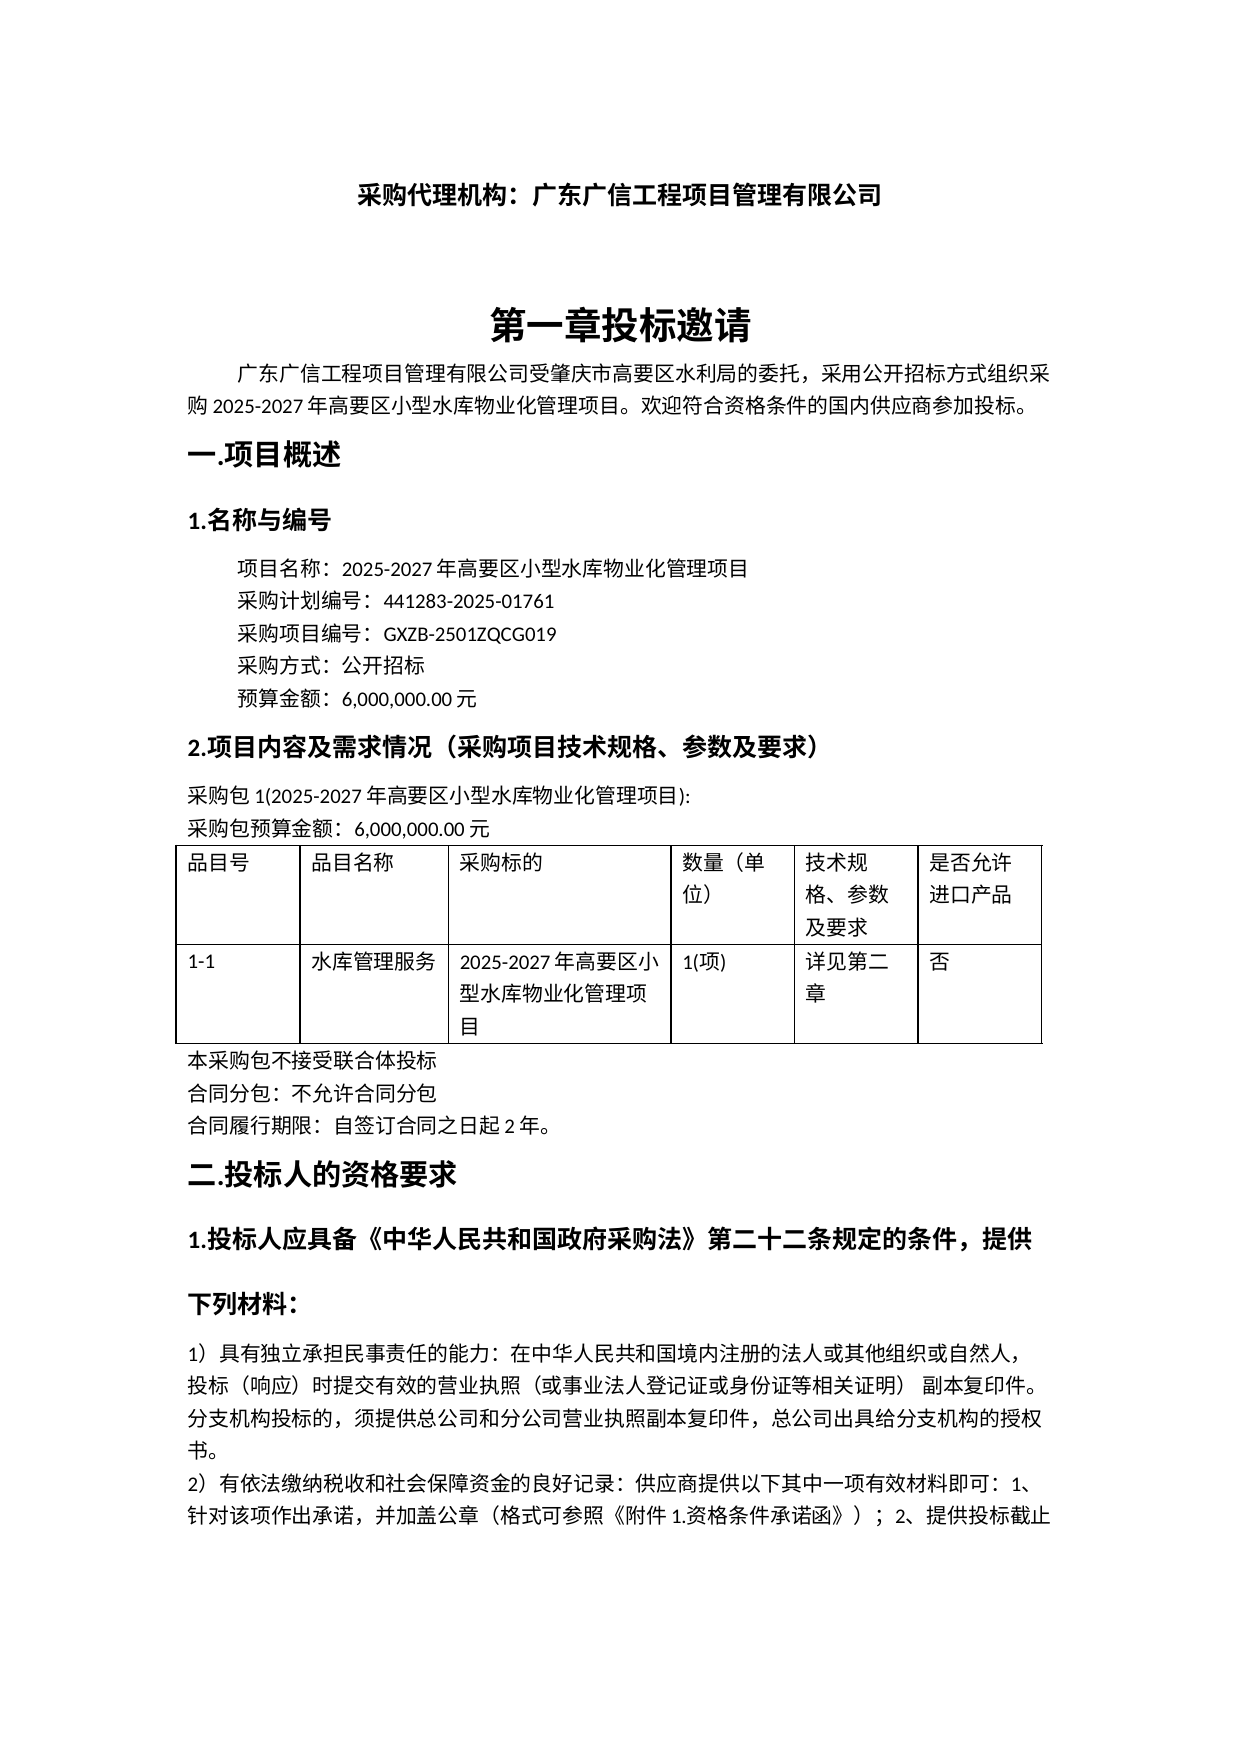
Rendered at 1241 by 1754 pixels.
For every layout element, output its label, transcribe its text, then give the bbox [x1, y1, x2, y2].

text 2.项目内容及需求情况（采购项目技术规格、参数及要求） [187, 714, 1053, 779]
text 项目名称：2025-2027年高要区小型水库物业化管理项目 [187, 552, 1053, 584]
text 1.名称与编号 [187, 487, 1053, 552]
text 本采购包不接受联合体投标 [187, 1044, 1053, 1077]
table_header 技术规格、参数及要求 [795, 846, 917, 943]
text 预算金额：6,000,000.00元 [187, 682, 1053, 714]
text 合同分包：不允许合同分包 [187, 1077, 1053, 1109]
table_cell 否 [919, 945, 1041, 1043]
text 采购计划编号：441283-2025-01761 [187, 584, 1053, 617]
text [187, 1467, 1053, 1532]
text 采购代理机构：广东广信工程项目管理有限公司 [187, 162, 1053, 227]
text 合同履行期限：自签订合同之日起2年。 [187, 1109, 1053, 1142]
table_header 品目名称 [301, 846, 448, 943]
text 第一章投标邀请 [187, 292, 1053, 357]
text 广东广信工程项目管理有限公司受肇庆市高要区水利局的委托，采用公开招标方式组织采购2025-2027年高要区小型水库物业化管理项目。欢迎符合资格条件的国内供应商参加投标。 [187, 357, 1053, 422]
table_header 品目号 [177, 846, 299, 943]
table_cell 水库管理服务 [301, 945, 448, 1043]
table_cell 2025-2027年高要区小型水库物业化管理项目 [449, 945, 670, 1043]
table_cell 1-1 [177, 945, 299, 1043]
table_cell 1(项) [672, 945, 794, 1043]
table_header 采购标的 [449, 846, 670, 943]
text 采购包预算金额：6,000,000.00元 [187, 812, 1053, 844]
text 采购项目编号：GXZB-2501ZQCG019 [187, 617, 1053, 649]
text 二.投标人的资格要求 [187, 1142, 1053, 1207]
table_cell 详见第二章 [795, 945, 917, 1043]
table_header 是否允许进口产品 [919, 846, 1041, 943]
text 1）具有独立承担民事责任的能力：在中华人民共和国境内注册的法人或其他组织或自然人， 投标（响应）时提交有效的营业执照（或事业法人登记证或身份证等相关证明） 副本复印件。分支机构投标的，须提供总公司和分公司营业执照副本复印件，总公司出具给分支机构的授权书。 [187, 1337, 1053, 1467]
text 采购方式：公开招标 [187, 649, 1053, 682]
text 一.项目概述 [187, 422, 1053, 487]
table_header 数量（单位） [672, 846, 794, 943]
text 1.投标人应具备《中华人民共和国政府采购法》第二十二条规定的条件，提供下列材料： [187, 1207, 1053, 1337]
text 采购包1(2025-2027年高要区小型水库物业化管理项目): [187, 779, 1053, 812]
